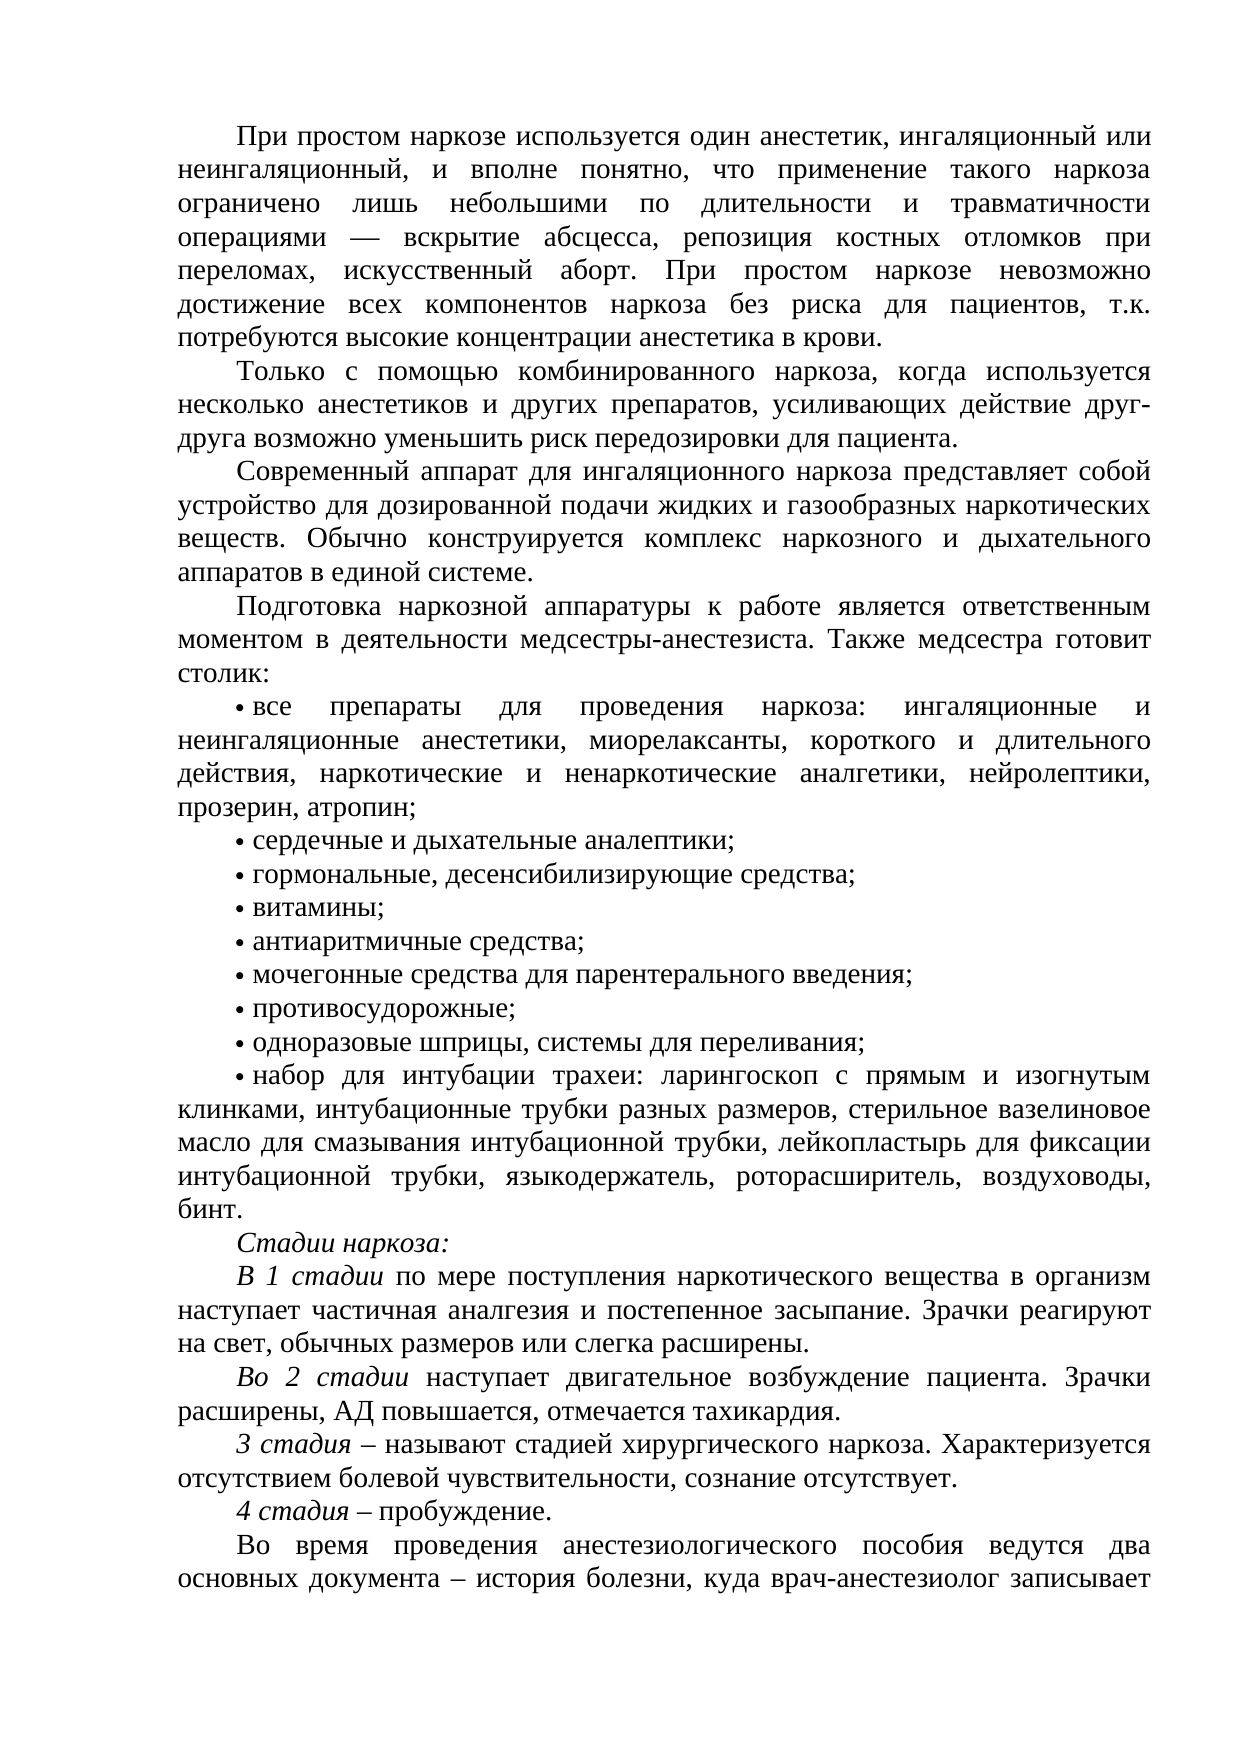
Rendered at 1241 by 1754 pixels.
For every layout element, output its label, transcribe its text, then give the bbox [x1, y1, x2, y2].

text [177, 1527, 1152, 1594]
list антиаритмичные средства; [177, 923, 1152, 957]
list витамины; [177, 889, 1152, 923]
text 3 стадия – называют стадией хирургического наркоза. Характеризуется отсутствием болевой чувствительности, сознание отсутствует. [177, 1426, 1152, 1493]
list набор для интубации трахеи: ларингоскоп с прямым и изогнутым клинками, интубационные трубки разных размеров, стерильное вазелиновое масло для смазывания интубационной трубки, лейкопластырь для фиксации интубационной трубки, языкодержатель, роторасширитель, воздуховоды, бинт. [177, 1057, 1152, 1225]
list противосудорожные; [177, 990, 1152, 1024]
text 4 стадия – пробуждение. [177, 1493, 1152, 1527]
text Во 2 стадии наступает двигательное возбуждение пациента. Зрачки расширены, АД повышается, отмечается тахикардия. [177, 1359, 1152, 1426]
list сердечные и дыхательные аналептики; [177, 822, 1152, 856]
text В 1 стадии по мере поступления наркотического вещества в организм наступает частичная аналгезия и постепенное засыпание. Зрачки реагируют на свет, обычных размеров или слегка расширены. [177, 1258, 1152, 1359]
text Подготовка наркозной аппаратуры к работе является ответственным моментом в деятельности медсестры-анестезиста. Также медсестра готовит столик: [177, 588, 1152, 688]
text При простом наркозе используется один анестетик, ингаляционный или неингаляционный, и вполне понятно, что применение такого наркоза ограничено лишь небольшими по длительности и травматичности операциями — вскрытие абсцесса, репозиция костных отломков при переломах, искусственный аборт. При простом наркозе невозможно достижение всех компонентов наркоза без риска для пациентов, т.к. потребуются высокие концентрации анестетика в крови. [177, 118, 1152, 353]
list все препараты для проведения наркоза: ингаляционные и неингаляционные анестетики, миорелаксанты, короткого и длительного действия, наркотические и ненаркотические аналгетики, нейролептики, прозерин, атропин; [177, 688, 1152, 822]
list гормональные, десенсибилизирующие средства; [177, 856, 1152, 889]
list одноразовые шприцы, системы для переливания; [177, 1024, 1152, 1057]
text Только с помощью комбинированного наркоза, когда используется несколько анестетиков и других препаратов, усиливающих действие друг-друга возможно уменьшить риск передозировки для пациента. [177, 353, 1152, 453]
list мочегонные средства для парентерального введения; [177, 957, 1152, 990]
text Стадии наркоза: [177, 1225, 1152, 1258]
text Современный аппарат для ингаляционного наркоза представляет собой устройство для дозированной подачи жидких и газообразных наркотических веществ. Обычно конструируется комплекс наркозного и дыхательного аппаратов в единой системе. [177, 453, 1152, 588]
